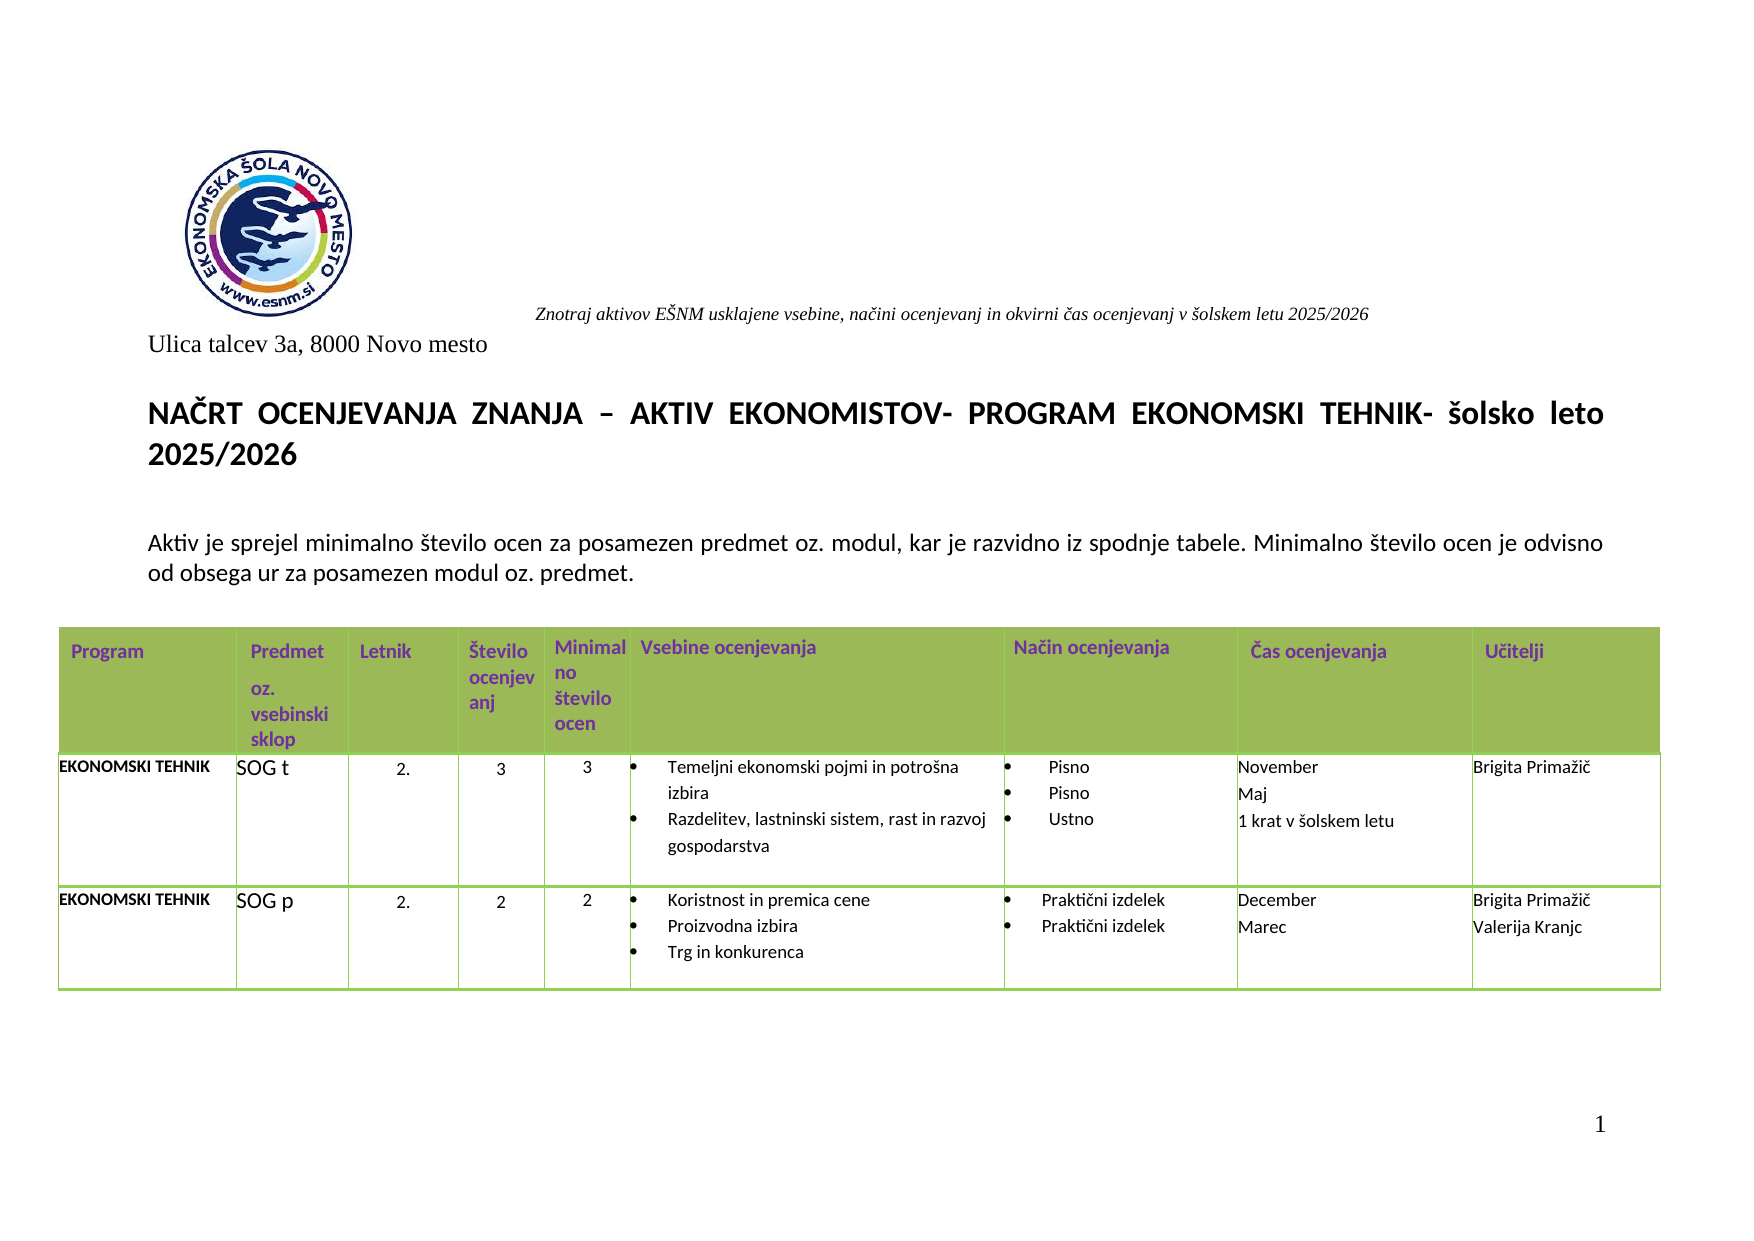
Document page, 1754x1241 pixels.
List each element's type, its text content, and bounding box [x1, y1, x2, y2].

table_header Vsebine ocenjevanja [631, 627, 1004, 752]
table_cell SOG p [237, 888, 348, 988]
table_cell 3 [459, 755, 544, 884]
table_header Program [59, 627, 236, 752]
table_cell EKONOMSKI TEHNIK [59, 888, 236, 988]
table_cell 2. [349, 888, 458, 988]
table_cell Koristnost in premica cene Proizvodna izbira Trg in konkurenca [631, 888, 1004, 988]
text Ulica talcev 3a, 8000 Novo mesto [148, 329, 1606, 358]
table_cell 2 [459, 888, 544, 988]
table_cell November Maj 1 krat v šolskem letu [1238, 755, 1472, 884]
table_cell Pisno Pisno Ustno [1005, 755, 1237, 884]
table_header Učitelji [1473, 627, 1660, 752]
table_header Število ocenjevanj [459, 627, 544, 752]
table_cell SOG t [237, 755, 348, 884]
table_header Letnik [349, 627, 458, 752]
table_cell December Marec [1238, 888, 1472, 988]
table_cell Praktični izdelek Praktični izdelek [1005, 888, 1237, 988]
table_cell Brigita Primažič Valerija Kranjc [1473, 888, 1660, 988]
text NAČRT OCENJEVANJA ZNANJA – AKTIV EKONOMISTOV- PROGRAM EKONOMSKI TEHNIK- šolsko leto 2025/2026 [148, 392, 1606, 474]
text Znotraj aktivov EŠNM usklajene vsebine, načini ocenjevanj in okvirni čas ocenjevanj v šolskem letu 2025/2026 [148, 148, 1606, 325]
table_header Predmet oz. vsebinski sklop [237, 627, 348, 752]
text Aktiv je sprejel minimalno število ocen za posamezen predmet oz. modul, kar je razvidno iz spodnje tabele. Minimalno število ocen je odvisno od obsega ur za posamezen modul oz. predmet. [148, 527, 1606, 588]
table_cell Brigita Primažič [1473, 755, 1660, 884]
table_header Način ocenjevanja [1005, 627, 1237, 752]
picture [180, 147, 358, 321]
table_cell Temeljni ekonomski pojmi in potrošna izbira Razdelitev, lastninski sistem, rast in razvoj gospodarstva [631, 755, 1004, 884]
table_header Minimalno število ocen [545, 627, 630, 752]
table_header Čas ocenjevanja [1238, 627, 1472, 752]
table_cell 3 [545, 755, 630, 884]
table_cell 2. [349, 755, 458, 884]
table_cell 2 [545, 888, 630, 988]
table_cell EKONOMSKI TEHNIK [59, 755, 236, 884]
